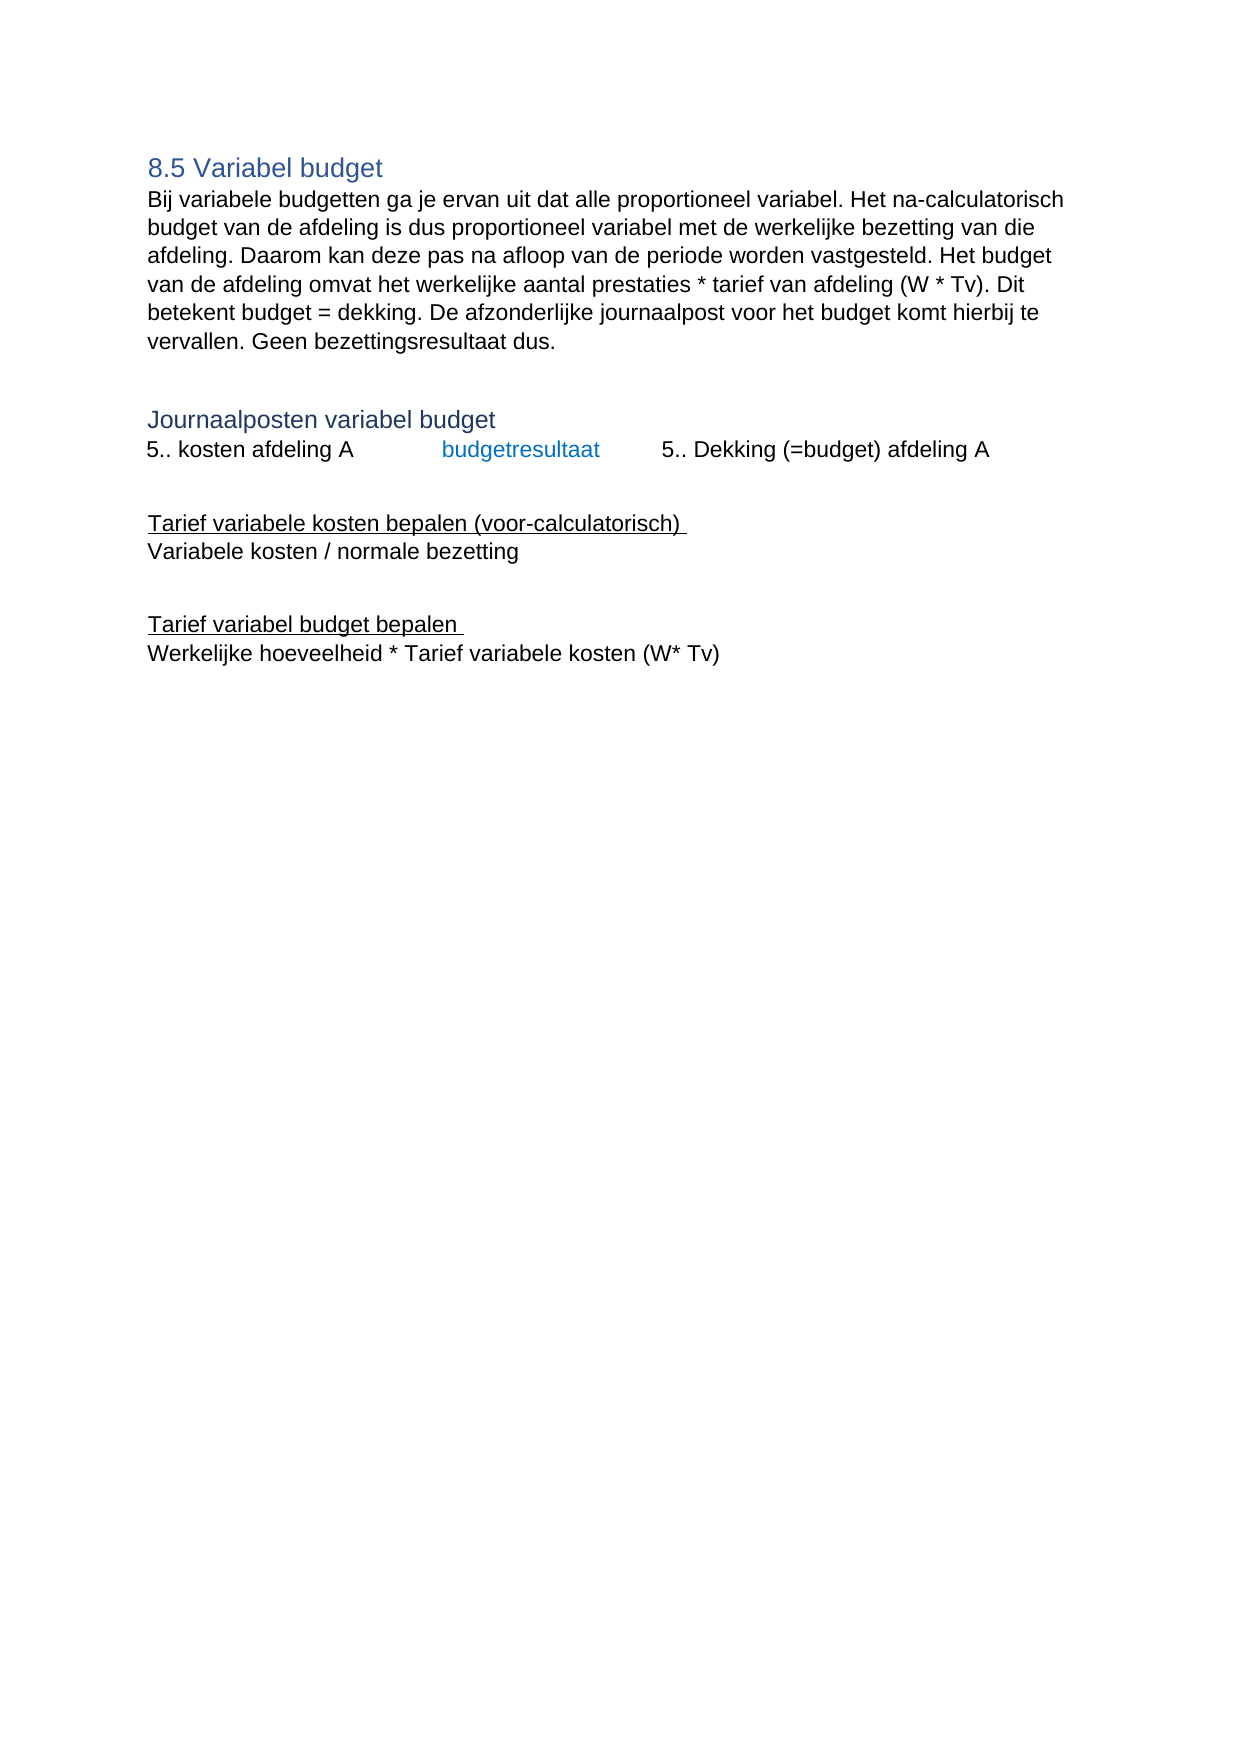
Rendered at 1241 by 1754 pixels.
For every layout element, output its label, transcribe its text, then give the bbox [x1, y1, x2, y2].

text Werkelijke hoeveelheid * Tarief variabele kosten (W* Tv) [147, 639, 1093, 666]
text Tarief variabele kosten bepalen (voor-calculatorisch) [148, 510, 1093, 536]
subtitle 8.5 Variabel budget [148, 152, 1093, 183]
subtitle Journaalposten variabel budget [147, 405, 1093, 434]
text Variabele kosten / normale bezetting [147, 538, 1093, 564]
text Tarief variabel budget bepalen [148, 611, 1093, 637]
text Bij variabele budgetten ga je ervan uit dat alle proportioneel variabel. Het na-calculatorisch budget van de afdeling is dus proportioneel variabel met de werkelijke bezetting van die afdeling. Daarom kan deze pas na afloop van de periode worden vastgesteld. Het budget van de afdeling omvat het werkelijke aantal prestaties * tarief van afdeling (W * Tv). Dit betekent budget = dekking. De afzonderlijke journaalpost voor het budget komt hierbij te vervallen. Geen bezettingsresultaat dus. [147, 186, 1093, 354]
text 5.. kosten afdeling A budgetresultaat 5.. Dekking (=budget) afdeling A [146, 436, 1093, 463]
